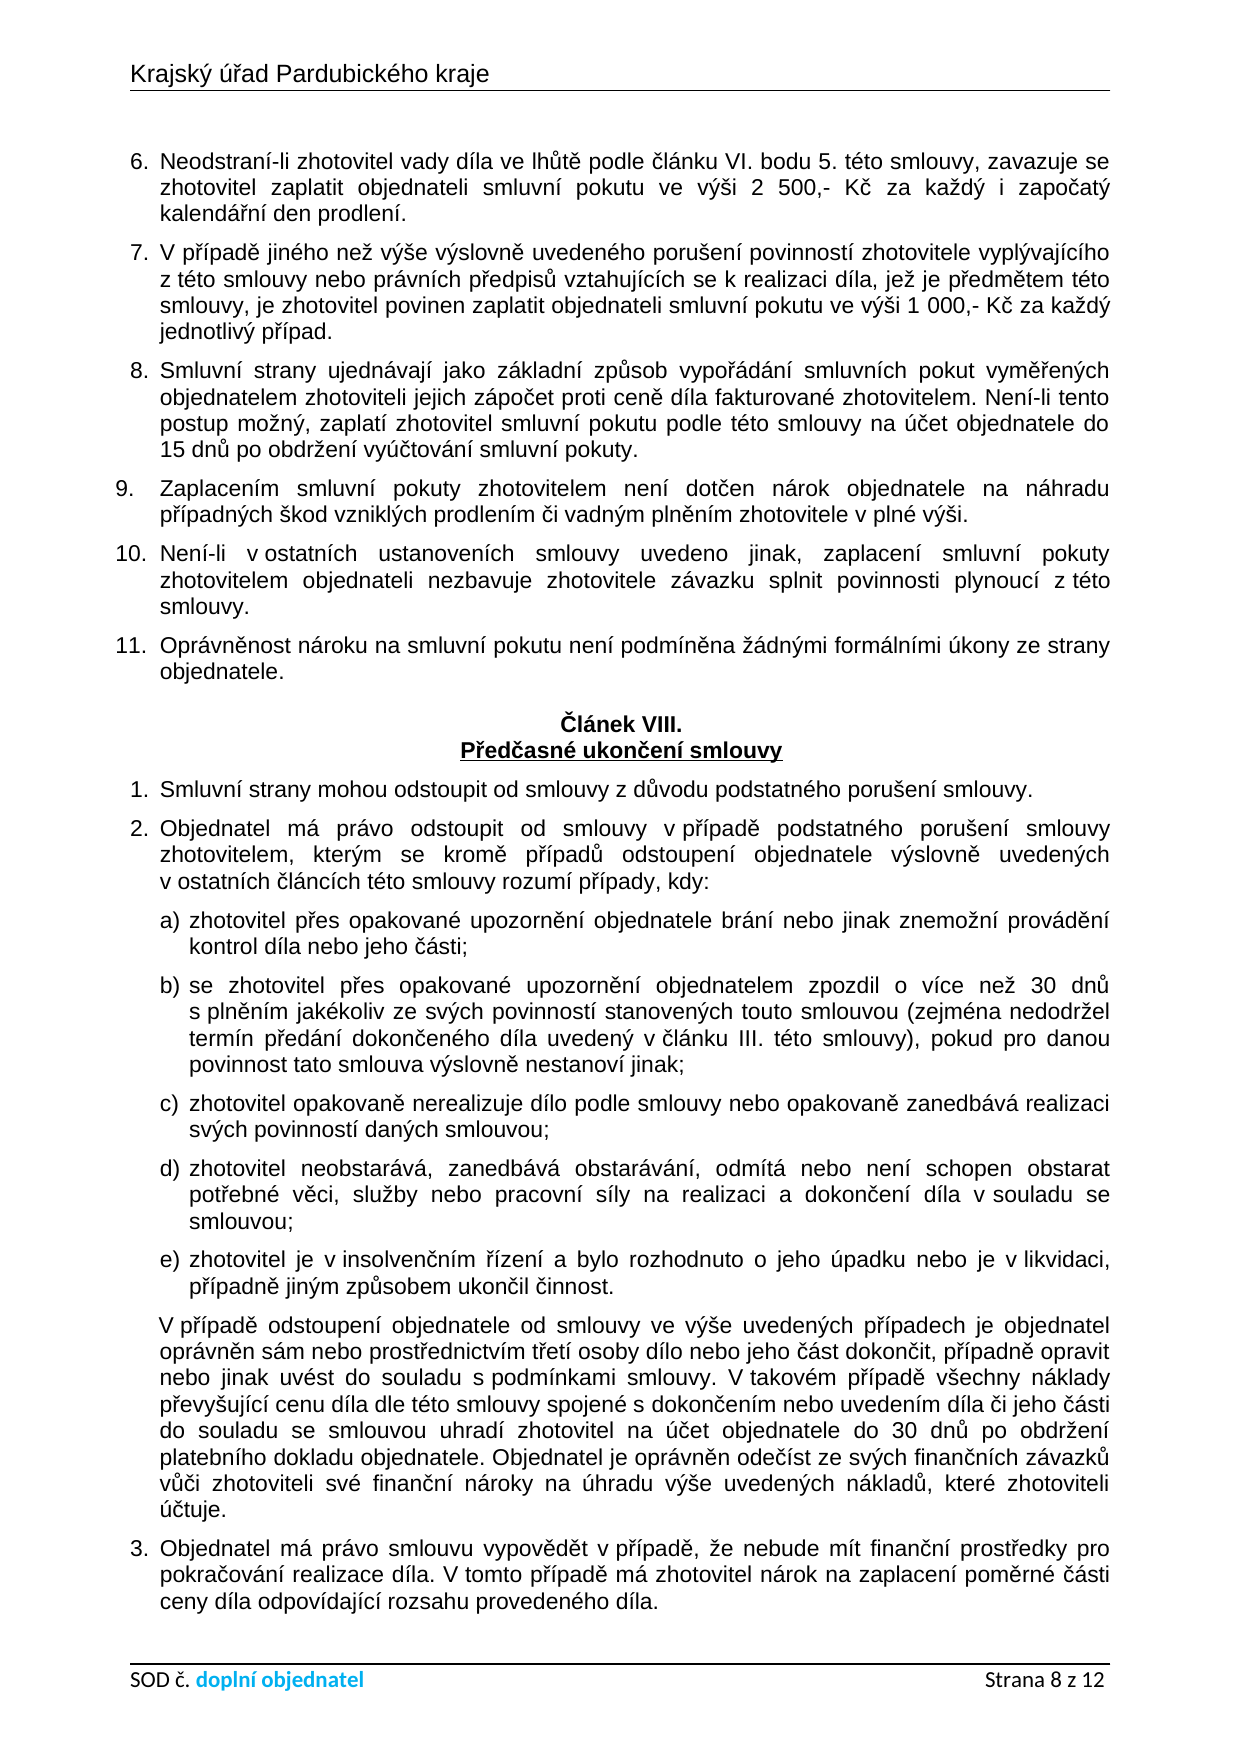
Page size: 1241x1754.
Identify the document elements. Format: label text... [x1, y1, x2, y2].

text c) zhotovitel opakovaně nerealizuje dílo podle smlouvy nebo opakovaně zanedbává realizaci svých povinností daných smlouvou; [159, 1090, 1110, 1142]
list Zaplacením smluvní pokuty zhotovitelem není dotčen nárok objednatele na náhradu případných škod vzniklých prodlením či vadným plněním zhotovitele v plné výši. [115, 475, 1110, 528]
list Není-li v ostatních ustanoveních smlouvy uvedeno jinak, zaplacení smluvní pokuty zhotovitelem objednateli nezbavuje zhotovitele závazku splnit povinnosti plynoucí z této smlouvy. [115, 540, 1110, 619]
list Objednatel má právo odstoupit od smlouvy v případě podstatného porušení smlouvy zhotovitelem, kterým se kromě případů odstoupení objednatele výslovně uvedených v ostatních článcích této smlouvy rozumí případy, kdy: [130, 815, 1110, 894]
text b) se zhotovitel přes opakované upozornění objednatelem zpozdil o více než 30 dnů s plněním jakékoliv ze svých povinností stanovených touto smlouvou (zejména nedodržel termín předání dokončeného díla uvedený v článku III. této smlouvy), pokud pro danou povinnost tato smlouva výslovně nestanoví jinak; [159, 972, 1110, 1077]
list Oprávněnost nároku na smluvní pokutu není podmíněna žádnými formálními úkony ze strany objednatele. [115, 632, 1110, 684]
text Předčasné ukončení smlouvy [130, 737, 1113, 764]
list V případě jiného než výše výslovně uvedeného porušení povinností zhotovitele vyplývajícího z této smlouvy nebo právních předpisů vztahujících se k realizaci díla, jež je předmětem této smlouvy, je zhotovitel povinen zaplatit objednateli smluvní pokutu ve výši 1 000,- Kč za každý jednotlivý případ. [130, 239, 1110, 345]
text Článek VIII. [130, 711, 1113, 737]
text d) zhotovitel neobstarává, zanedbává obstarávání, odmítá nebo není schopen obstarat potřebné věci, služby nebo pracovní síly na realizaci a dokončení díla v souladu se smlouvou; [159, 1155, 1110, 1234]
text e) zhotovitel je v insolvenčním řízení a bylo rozhodnuto o jeho úpadku nebo je v likvidaci, případně jiným způsobem ukončil činnost. [159, 1246, 1110, 1299]
list Neodstraní-li zhotovitel vady díla ve lhůtě podle článku VI. bodu 5. této smlouvy, zavazuje se zhotovitel zaplatit objednateli smluvní pokutu ve výši 2 500,- Kč za každý i započatý kalendářní den prodlení. [130, 148, 1110, 227]
list Smluvní strany ujednávají jako základní způsob vypořádání smluvních pokut vyměřených objednatelem zhotoviteli jejich zápočet proti ceně díla fakturované zhotovitelem. Není-li tento postup možný, zaplatí zhotovitel smluvní pokutu podle této smlouvy na účet objednatele do 15 dnů po obdržení vyúčtování smluvní pokuty. [130, 357, 1110, 463]
list Objednatel má právo smlouvu vypovědět v případě, že nebude mít finanční prostředky pro pokračování realizace díla. V tomto případě má zhotovitel nárok na zaplacení poměrné části ceny díla odpovídající rozsahu provedeného díla. [130, 1535, 1110, 1614]
text V případě odstoupení objednatele od smlouvy ve výše uvedených případech je objednatel oprávněn sám nebo prostřednictvím třetí osoby dílo nebo jeho část dokončit, případně opravit nebo jinak uvést do souladu s podmínkami smlouvy. V takovém případě všechny náklady převyšující cenu díla dle této smlouvy spojené s dokončením nebo uvedením díla či jeho části do souladu se smlouvou uhradí zhotovitel na účet objednatele do 30 dnů po obdržení platebního dokladu objednatele. Objednatel je oprávněn odečíst ze svých finančních závazků vůči zhotoviteli své finanční nároky na úhradu výše uvedených nákladů, které zhotoviteli účtuje. [158, 1312, 1110, 1522]
text a) zhotovitel přes opakované upozornění objednatele brání nebo jinak znemožní provádění kontrol díla nebo jeho části; [159, 907, 1110, 959]
list Smluvní strany mohou odstoupit od smlouvy z důvodu podstatného porušení smlouvy. [130, 776, 1110, 802]
